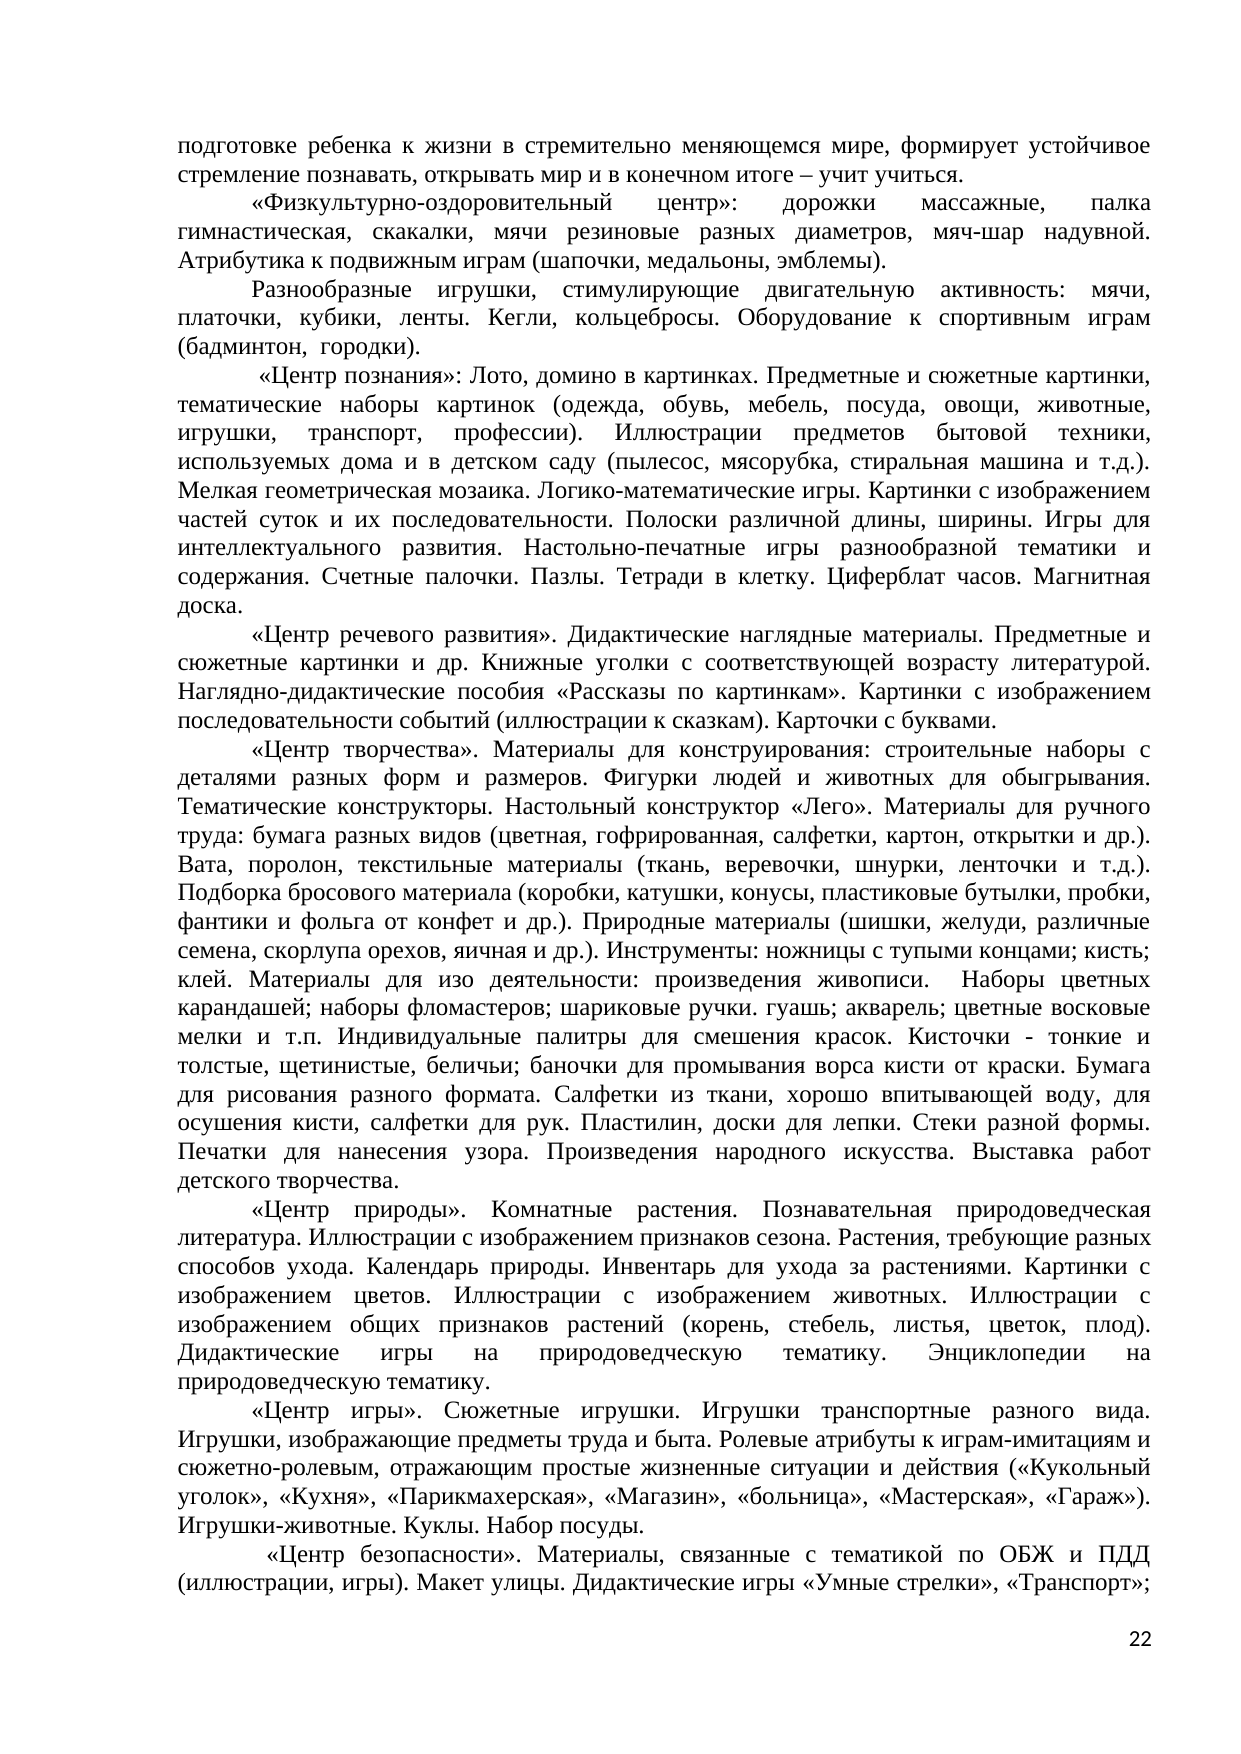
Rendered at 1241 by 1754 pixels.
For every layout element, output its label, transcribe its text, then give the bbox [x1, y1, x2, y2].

text «Центр речевого развития». Дидактические наглядные материалы. Предметные и сюжетные картинки и др. Книжные уголки с соответствующей возрасту литературой. Наглядно-дидактические пособия «Рассказы по картинкам». Картинки с изображением последовательности событий (иллюстрации к сказкам). Карточки с буквами. [177, 619, 1152, 734]
text «Физкультурно-оздоровительный центр»: дорожки массажные, палка гимнастическая, скакалки, мячи резиновые разных диаметров, мяч-шар надувной. Атрибутика к подвижным играм (шапочки, медальоны, эмблемы). [177, 187, 1152, 274]
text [177, 1539, 1152, 1596]
text Разнообразные игрушки, стимулирующие двигательную активность: мячи, платочки, кубики, ленты. Кегли, кольцебросы. Оборудование к спортивным играм (бадминтон, городки). [177, 274, 1152, 360]
text «Центр игры». Сюжетные игрушки. Игрушки транспортные разного вида. Игрушки, изображающие предметы труда и быта. Ролевые атрибуты к играм-имитациям и сюжетно-ролевым, отражающим простые жизненные ситуации и действия («Кукольный уголок», «Кухня», «Парикмахерская», «Магазин», «больница», «Мастерская», «Гараж»). Игрушки-животные. Куклы. Набор посуды. [177, 1395, 1152, 1539]
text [177, 130, 1152, 187]
text «Центр познания»: Лото, домино в картинках. Предметные и сюжетные картинки, тематические наборы картинок (одежда, обувь, мебель, посуда, овощи, животные, игрушки, транспорт, профессии). Иллюстрации предметов бытовой техники, используемых дома и в детском саду (пылесос, мясорубка, стиральная машина и т.д.). Мелкая геометрическая мозаика. Логико-математические игры. Картинки с изображением частей суток и их последовательности. Полоски различной длины, ширины. Игры для интеллектуального развития. Настольно-печатные игры разнообразной тематики и содержания. Счетные палочки. Пазлы. Тетради в клетку. Циферблат часов. Магнитная доска. [177, 360, 1152, 619]
text «Центр творчества». Материалы для конструирования: строительные наборы с деталями разных форм и размеров. Фигурки людей и животных для обыгрывания. Тематические конструкторы. Настольный конструктор «Лего». Материалы для ручного труда: бумага разных видов (цветная, гофрированная, салфетки, картон, открытки и др.). Вата, поролон, текстильные материалы (ткань, веревочки, шнурки, ленточки и т.д.). Подборка бросового материала (коробки, катушки, конусы, пластиковые бутылки, пробки, фантики и фольга от конфет и др.). Природные материалы (шишки, желуди, различные семена, скорлупа орехов, яичная и др.). Инструменты: ножницы с тупыми концами; кисть; клей. Материалы для изо деятельности: произведения живописи. Наборы цветных карандашей; наборы фломастеров; шариковые ручки. гуашь; акварель; цветные восковые мелки и т.п. Индивидуальные палитры для смешения красок. Кисточки - тонкие и толстые, щетинистые, беличьи; баночки для промывания ворса кисти от краски. Бумага для рисования разного формата. Салфетки из ткани, хорошо впитывающей воду, для осушения кисти, салфетки для рук. Пластилин, доски для лепки. Стеки разной формы. Печатки для нанесения узора. Произведения народного искусства. Выставка работ детского творчества. [177, 734, 1152, 1194]
text «Центр природы». Комнатные растения. Познавательная природоведческая литература. Иллюстрации с изображением признаков сезона. Растения, требующие разных способов ухода. Календарь природы. Инвентарь для ухода за растениями. Картинки с изображением цветов. Иллюстрации с изображением животных. Иллюстрации с изображением общих признаков растений (корень, стебель, листья, цветок, плод). Дидактические игры на природоведческую тематику. Энциклопедии на природоведческую тематику. [177, 1194, 1152, 1395]
